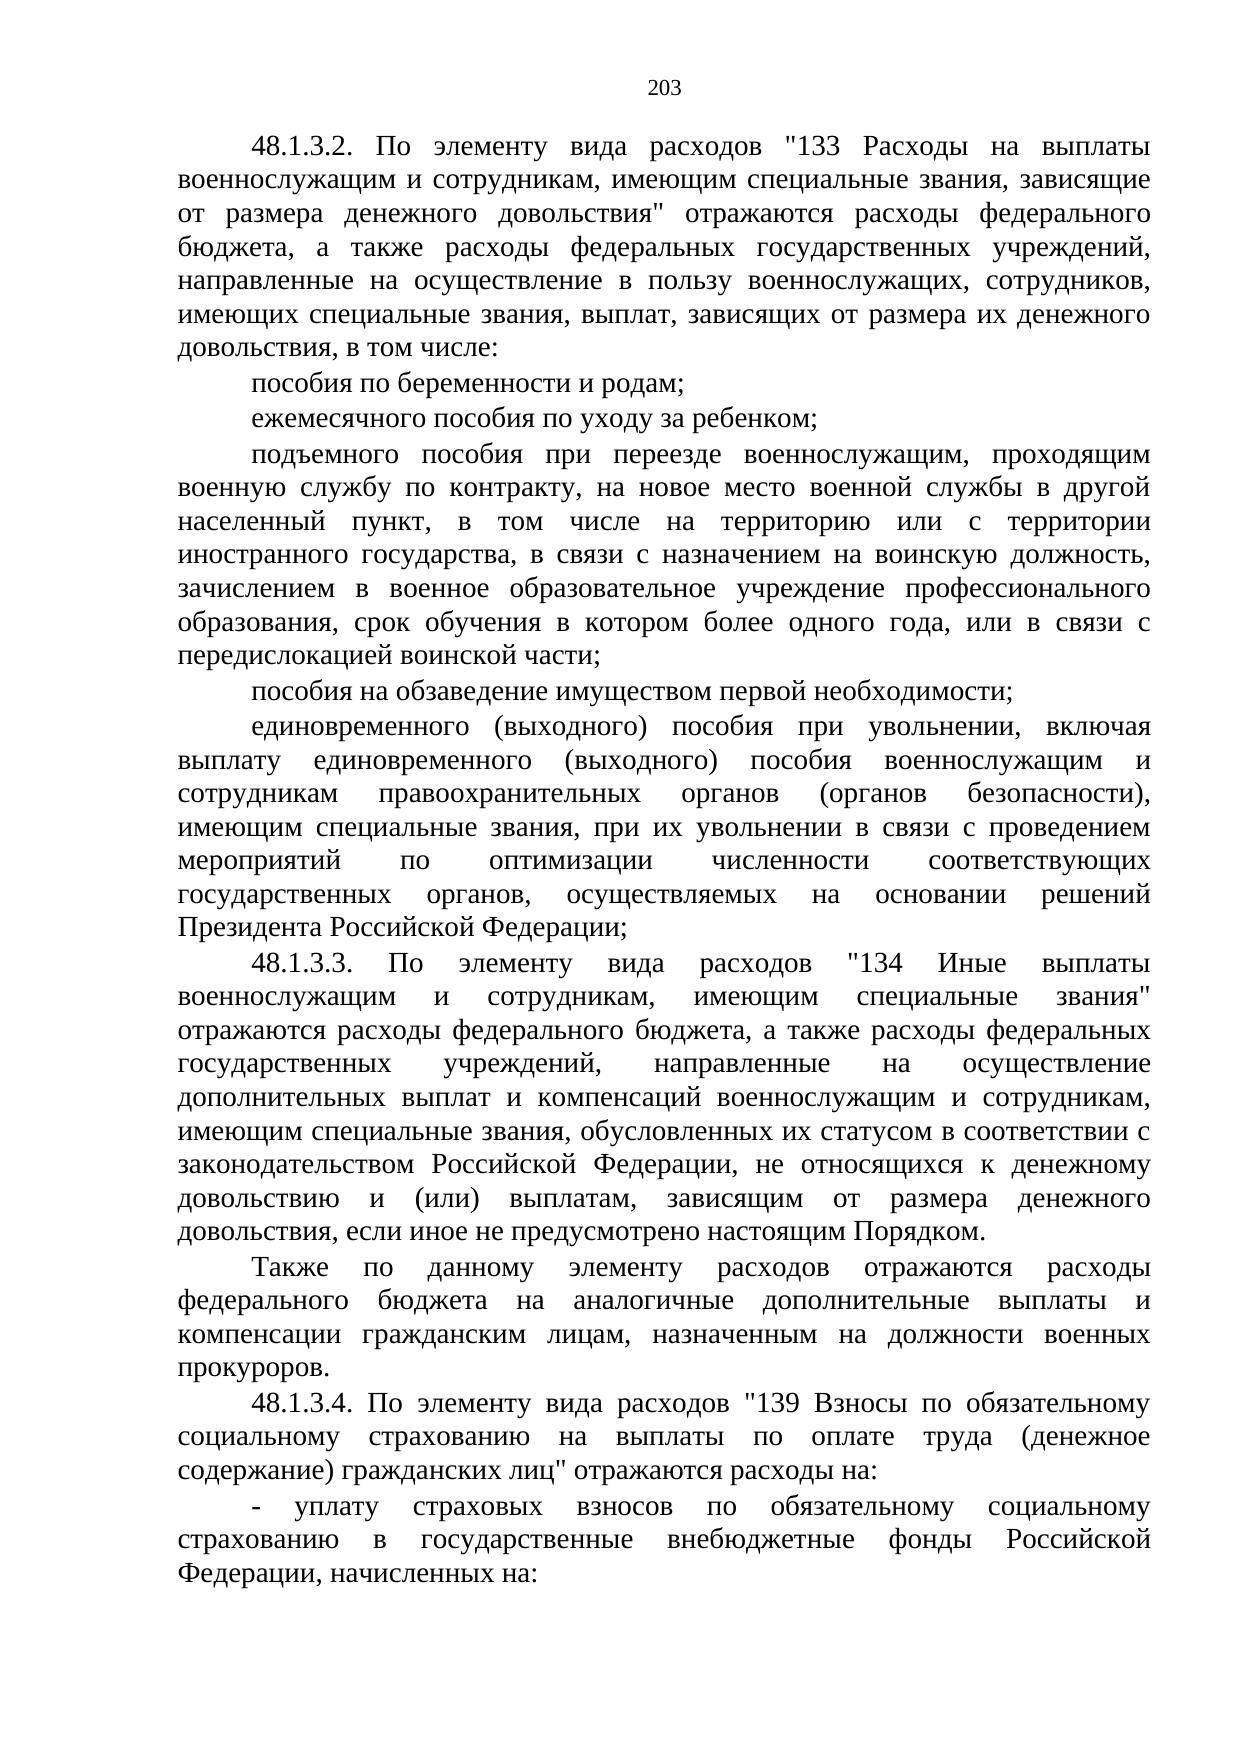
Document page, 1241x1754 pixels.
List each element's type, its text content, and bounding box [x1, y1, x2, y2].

text ежемесячного пособия по уходу за ребенком; [177, 400, 1152, 434]
text - уплату страховых взносов по обязательному социальному страхованию в государственные внебюджетные фонды Российской Федерации, начисленных на: [177, 1488, 1152, 1588]
text пособия по беременности и родам; [177, 365, 1152, 398]
text Также по данному элементу расходов отражаются расходы федерального бюджета на аналогичные дополнительные выплаты и компенсации гражданским лицам, назначенным на должности военных прокуроров. [177, 1249, 1152, 1383]
text 48.1.3.3. По элементу вида расходов "134 Иные выплаты военнослужащим и сотрудникам, имеющим специальные звания" отражаются расходы федерального бюджета, а также расходы федеральных государственных учреждений, направленные на осуществление дополнительных выплат и компенсаций военнослужащим и сотрудникам, имеющим специальные звания, обусловленных их статусом в соответствии с законодательством Российской Федерации, не относящихся к денежному довольствию и (или) выплатам, зависящим от размера денежного довольствия, если иное не предусмотрено настоящим Порядком. [177, 945, 1152, 1247]
text пособия на обзаведение имуществом первой необходимости; [177, 673, 1152, 706]
text подъемного пособия при переезде военнослужащим, проходящим военную службу по контракту, на новое место военной службы в другой населенный пункт, в том числе на территорию или с территории иностранного государства, в связи с назначением на воинскую должность, зачислением в военное образовательное учреждение профессионального образования, срок обучения в котором более одного года, или в связи с передислокацией воинской части; [177, 436, 1152, 671]
text 48.1.3.4. По элементу вида расходов "139 Взносы по обязательному социальному страхованию на выплаты по оплате труда (денежное содержание) гражданских лиц" отражаются расходы на: [177, 1385, 1152, 1486]
text 48.1.3.2. По элементу вида расходов "133 Расходы на выплаты военнослужащим и сотрудникам, имеющим специальные звания, зависящие от размера денежного довольствия" отражаются расходы федерального бюджета, а также расходы федеральных государственных учреждений, направленные на осуществление в пользу военнослужащих, сотрудников, имеющих специальные звания, выплат, зависящих от размера их денежного довольствия, в том числе: [177, 128, 1152, 363]
text единовременного (выходного) пособия при увольнении, включая выплату единовременного (выходного) пособия военнослужащим и сотрудникам правоохранительных органов (органов безопасности), имеющим специальные звания, при их увольнении в связи с проведением мероприятий по оптимизации численности соответствующих государственных органов, осуществляемых на основании решений Президента Российской Федерации; [177, 708, 1152, 943]
